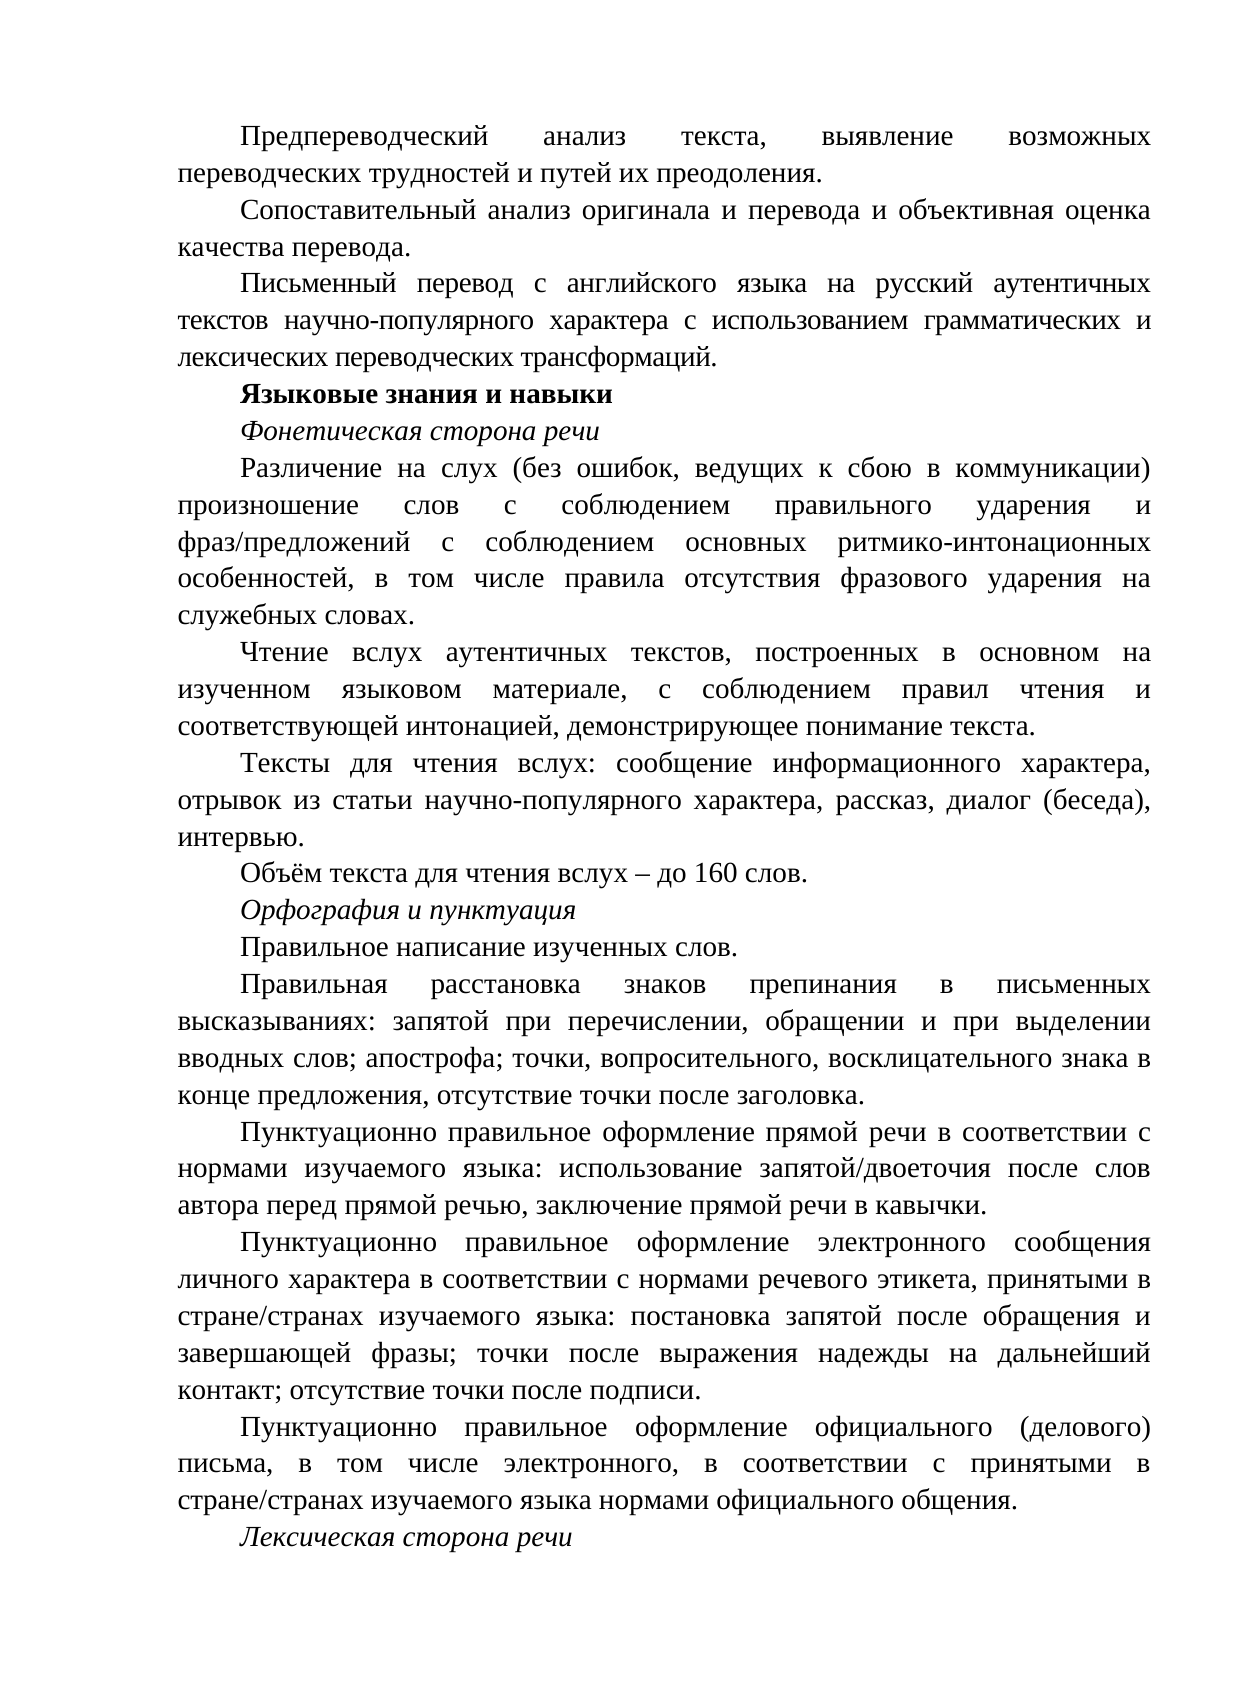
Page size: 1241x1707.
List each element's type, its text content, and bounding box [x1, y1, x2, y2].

text Орфография и пунктуация [177, 892, 1152, 926]
text Пунктуационно правильное оформление прямой речи в соответствии с нормами изучаемого языка: использование запятой/двоеточия после слов автора перед прямой речью, заключение прямой речи в кавычки. [177, 1114, 1152, 1221]
text Различение на слух (без ошибок, ведущих к сбою в коммуникации) произношение слов с соблюдением правильного ударения и фраз/предложений с соблюдением основных ритмико-интонационных особенностей, в том числе правила отсутствия фразового ударения на служебных словах. [177, 450, 1152, 631]
text Предпереводческий анализ текста, выявление возможных переводческих трудностей и путей их преодоления. [177, 118, 1152, 188]
text Правильное написание изученных слов. [177, 929, 1152, 963]
text Пунктуационно правильное оформление электронного сообщения личного характера в соответствии с нормами речевого этикета, принятыми в стране/странах изучаемого языка: постановка запятой после обращения и завершающей фразы; точки после выражения надежды на дальнейший контакт; отсутствие точки после подписи. [177, 1224, 1152, 1405]
text Языковые знания и навыки [177, 376, 1152, 410]
text Объём текста для чтения вслух – до 160 слов. [177, 856, 1152, 889]
text Правильная расстановка знаков препинания в письменных высказываниях: запятой при перечислении, обращении и при выделении вводных слов; апострофа; точки, вопросительного, восклицательного знака в конце предложения, отсутствие точки после заголовка. [177, 966, 1152, 1110]
text Пунктуационно правильное оформление официального (делового) письма, в том числе электронного, в соответствии с принятыми в стране/странах изучаемого языка нормами официального общения. [177, 1409, 1152, 1516]
text Лексическая сторона речи [177, 1519, 1152, 1553]
text Тексты для чтения вслух: сообщение информационного характера, отрывок из статьи научно-популярного характера, рассказ, диалог (беседа), интервью. [177, 745, 1152, 852]
text Фонетическая сторона речи [177, 413, 1152, 447]
text Сопоставительный анализ оригинала и перевода и объективная оценка качества перевода. [177, 192, 1152, 262]
text Письменный перевод с английского языка на русский аутентичных текстов научно-популярного характера с использованием грамматических и лексических переводческих трансформаций. [177, 266, 1152, 373]
text Чтение вслух аутентичных текстов, построенных в основном на изученном языковом материале, с соблюдением правил чтения и соответствующей интонацией, демонстрирующее понимание текста. [177, 634, 1152, 742]
